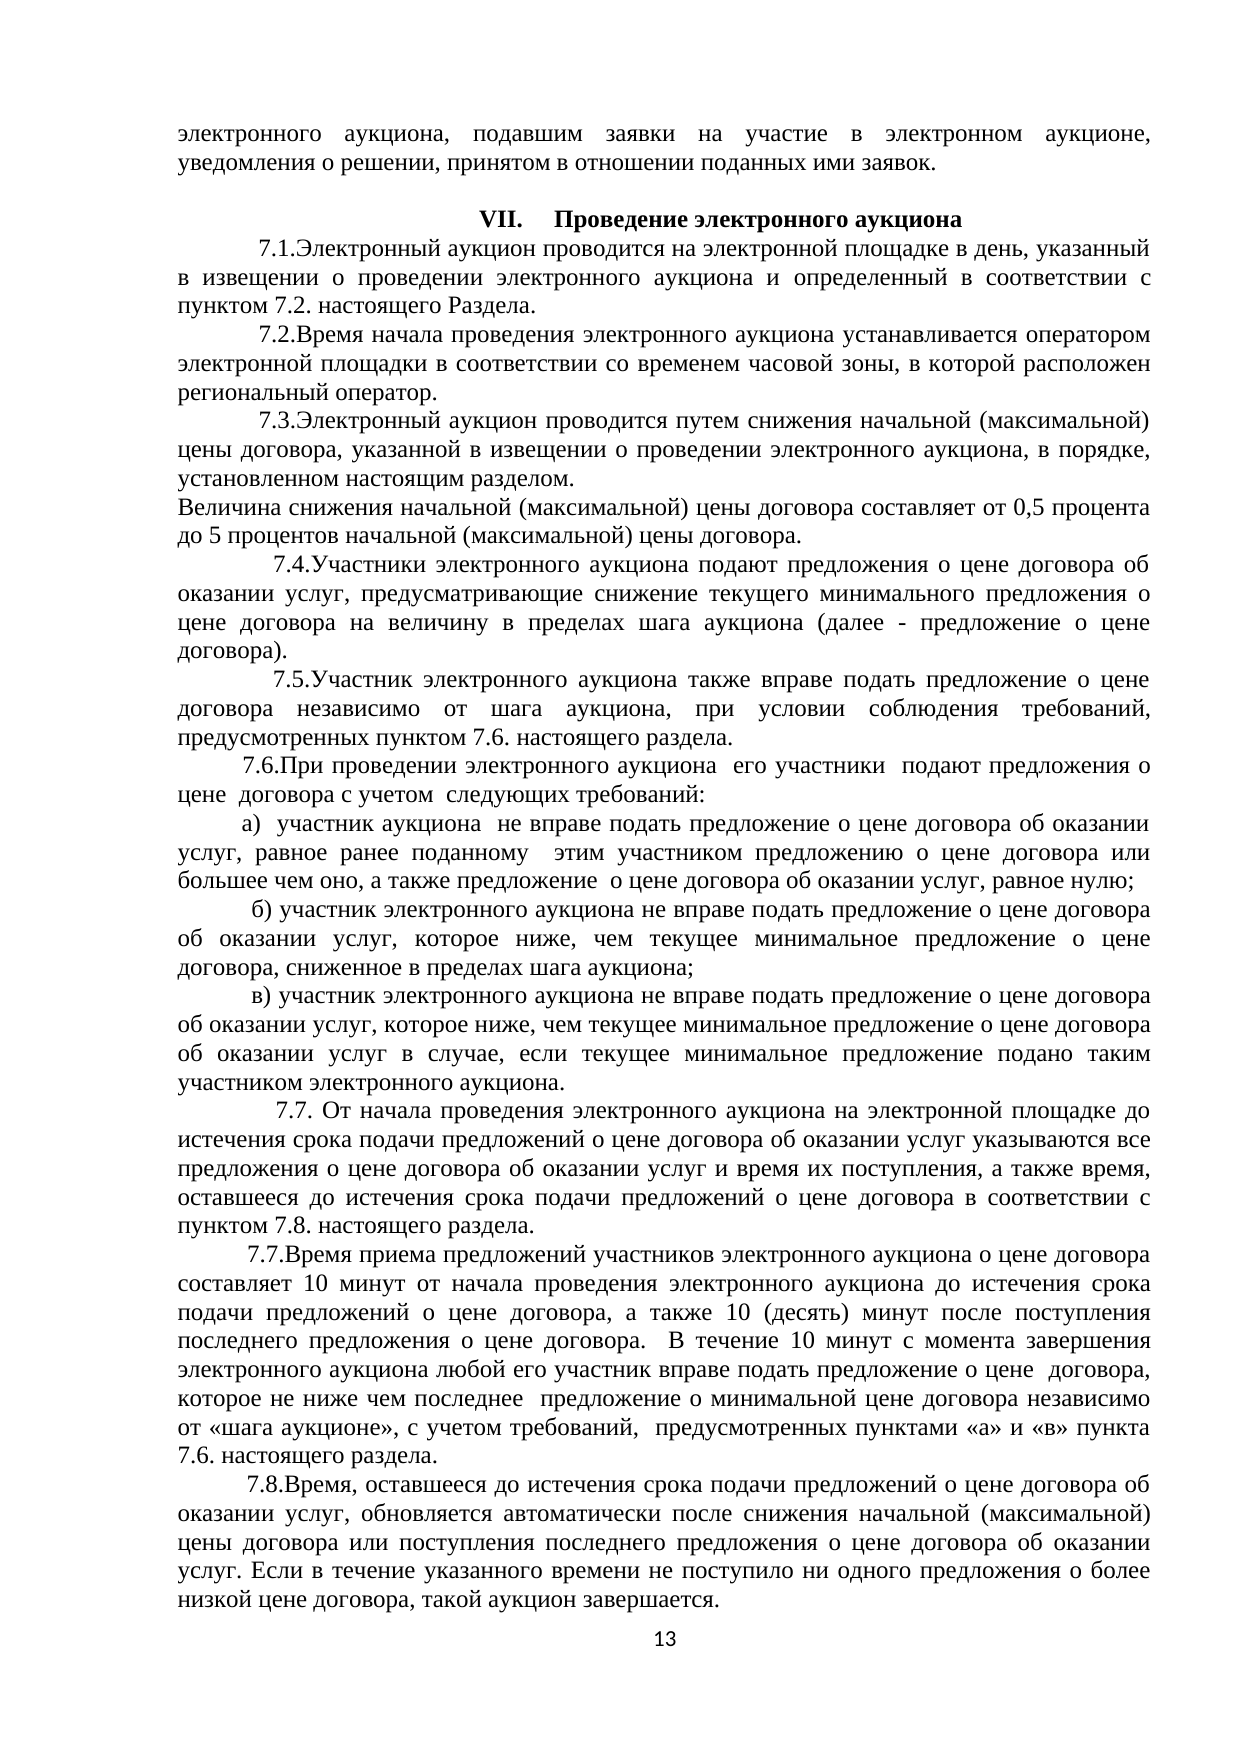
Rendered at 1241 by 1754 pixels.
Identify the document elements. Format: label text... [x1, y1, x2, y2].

text 7.5.Участник электронного аукциона также вправе подать предложение о цене договора независимо от шага аукциона, при условии соблюдения требований, предусмотренных пунктом 7.6. настоящего раздела. [177, 664, 1152, 751]
text а) участник аукциона не вправе подать предложение о цене договора об оказании услуг, равное ранее поданному этим участником предложению о цене договора или большее чем оно, а также предложение о цене договора об оказании услуг, равное нулю; [177, 808, 1152, 894]
text 7.4.Участники электронного аукциона подают предложения о цене договора об оказании услуг, предусматривающие снижение текущего минимального предложения о цене договора на величину в пределах шага аукциона (далее - предложение о цене договора). [177, 549, 1152, 664]
list Проведение электронного аукциона [290, 204, 1152, 233]
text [177, 118, 1152, 176]
text Величина снижения начальной (максимальной) цены договора составляет от 0,5 процента до 5 процентов начальной (максимальной) цены договора. [177, 492, 1152, 549]
text б) участник электронного аукциона не вправе подать предложение о цене договора об оказании услуг, которое ниже, чем текущее минимальное предложение о цене договора, сниженное в пределах шага аукциона; [177, 894, 1152, 981]
text в) участник электронного аукциона не вправе подать предложение о цене договора об оказании услуг, которое ниже, чем текущее минимальное предложение о цене договора об оказании услуг в случае, если текущее минимальное предложение подано таким участником электронного аукциона. [177, 981, 1152, 1096]
text 7.7.Время приема предложений участников электронного аукциона о цене договора составляет 10 минут от начала проведения электронного аукциона до истечения срока подачи предложений о цене договора, а также 10 (десять) минут после поступления последнего предложения о цене договора. В течение 10 минут с момента завершения электронного аукциона любой его участник вправе подать предложение о цене договора, которое не ниже чем последнее предложение о минимальной цене договора независимо от «шага аукционе», с учетом требований, предусмотренных пунктами «а» и «в» пункта 7.6. настоящего раздела. [177, 1239, 1152, 1469]
text 7.8.Время, оставшееся до истечения срока подачи предложений о цене договора об оказании услуг, обновляется автоматически после снижения начальной (максимальной) цены договора или поступления последнего предложения о цене договора об оказании услуг. Если в течение указанного времени не поступило ни одного предложения о более низкой цене договора, такой аукцион завершается. [177, 1469, 1152, 1613]
text 7.1.Электронный аукцион проводится на электронной площадке в день, указанный в извещении о проведении электронного аукциона и определенный в соответствии с пунктом 7.2. настоящего Раздела. [177, 233, 1152, 319]
text 7.7. От начала проведения электронного аукциона на электронной площадке до истечения срока подачи предложений о цене договора об оказании услуг указываются все предложения о цене договора об оказании услуг и время их поступления, а также время, оставшееся до истечения срока подачи предложений о цене договора в соответствии с пунктом 7.8. настоящего раздела. [177, 1096, 1152, 1239]
text 7.2.Время начала проведения электронного аукциона устанавливается оператором электронной площадки в соответствии со временем часовой зоны, в которой расположен региональный оператор. [177, 319, 1152, 406]
text 7.3.Электронный аукцион проводится путем снижения начальной (максимальной) цены договора, указанной в извещении о проведении электронного аукциона, в порядке, установленном настоящим разделом. [177, 406, 1152, 492]
text 7.6.При проведении электронного аукциона его участники подают предложения о цене договора с учетом следующих требований: [177, 751, 1152, 808]
